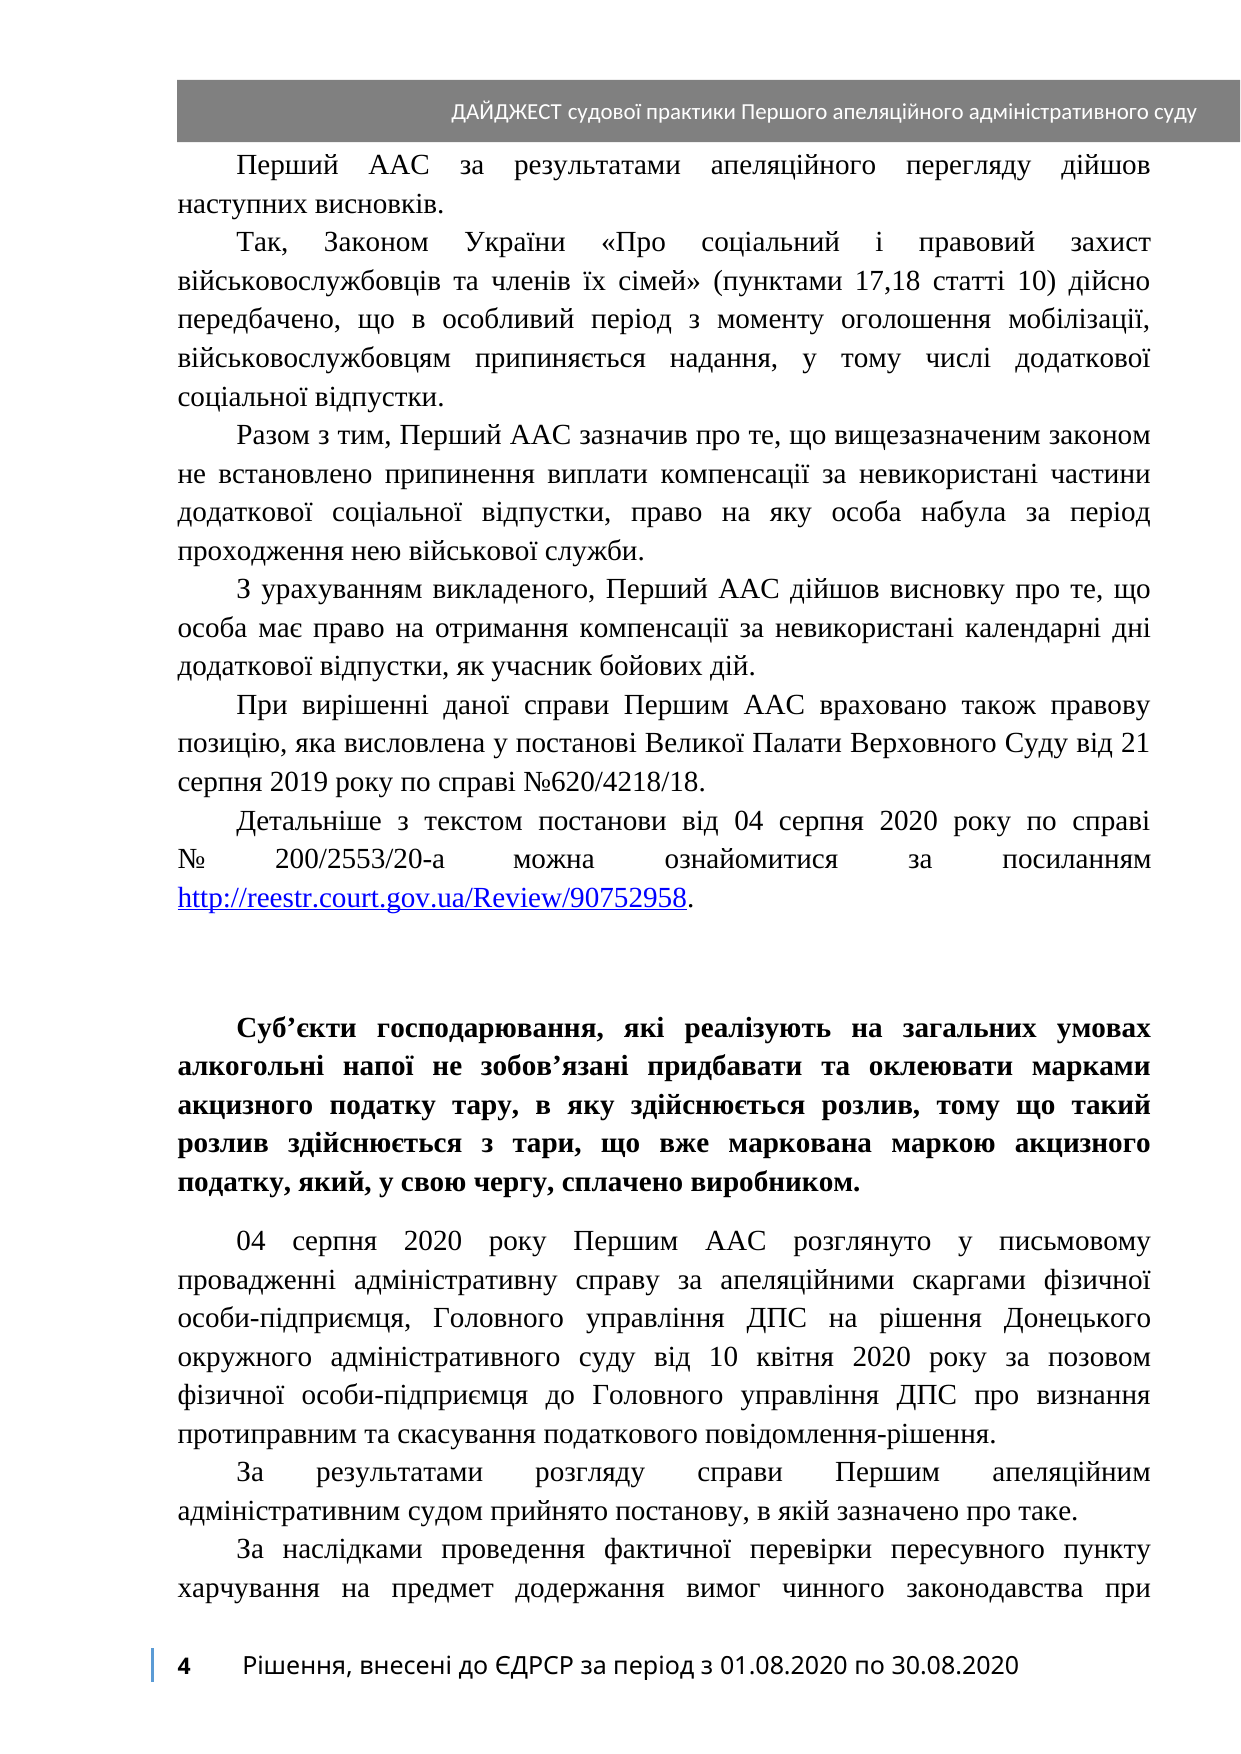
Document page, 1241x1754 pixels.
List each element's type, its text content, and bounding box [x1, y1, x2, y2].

text Разом з тим, Перший ААС зазначив про те, що вищезазначеним законом не встановлено припинення виплати компенсації за невикористані частини додаткової соціальної відпустки, право на яку особа набула за період проходження нею військової служби. [177, 417, 1152, 566]
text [177, 1532, 1152, 1604]
text Детальніше з текстом постанови від 04 серпня 2020 року по справі № 200/2553/20-а можна ознайомитися за посиланням http://reestr.court.gov.ua/Review/90752958. [177, 803, 1152, 913]
text При вирішенні даної справи Першим ААС враховано також правову позицію, яка висловлена у постанові Великої Палати Верховного Суду від 21 серпня 2019 року по справі №620/4218/18. [177, 687, 1152, 798]
text З урахуванням викладеного, Перший ААС дійшов висновку про те, що особа має право на отримання компенсації за невикористані календарні дні додаткової відпустки, як учасник бойових дій. [177, 571, 1152, 682]
text Так, Законом України «Про соціальний і правовий захист військовослужбовців та членів їх сімей» (пунктами 17,18 статті 10) дійсно передбачено, що в особливий період з моменту оголошення мобілізації, військовослужбовцям припиняється надання, у тому числі додаткової соціальної відпустки. [177, 224, 1152, 412]
text Перший ААС за результатами апеляційного перегляду дійшов наступних висновків. [177, 143, 1152, 219]
text 04 серпня 2020 року Першим ААС розглянуто у письмовому провадженні адміністративну справу за апеляційними скаргами фізичної особи-підприємця, Головного управління ДПС на рішення Донецького окружного адміністративного суду від 10 квітня 2020 року за позовом фізичної особи-підприємця до Головного управління ДПС про визнання протиправним та скасування податкового повідомлення-рішення. [177, 1223, 1152, 1449]
text За результатами розгляду справи Першим апеляційним адміністративним судом прийнято постанову, в якій зазначено про таке. [177, 1454, 1152, 1527]
text Суб’єкти господарювання, які реалізують на загальних умовах алкогольні напої не зобов’язані придбавати та оклеювати марками акцизного податку тару, в яку здійснюється розлив, тому що такий розлив здійснюється з тари, що вже маркована маркою акцизного податку, який, у свою чергу, сплачено виробником. [177, 1010, 1152, 1197]
